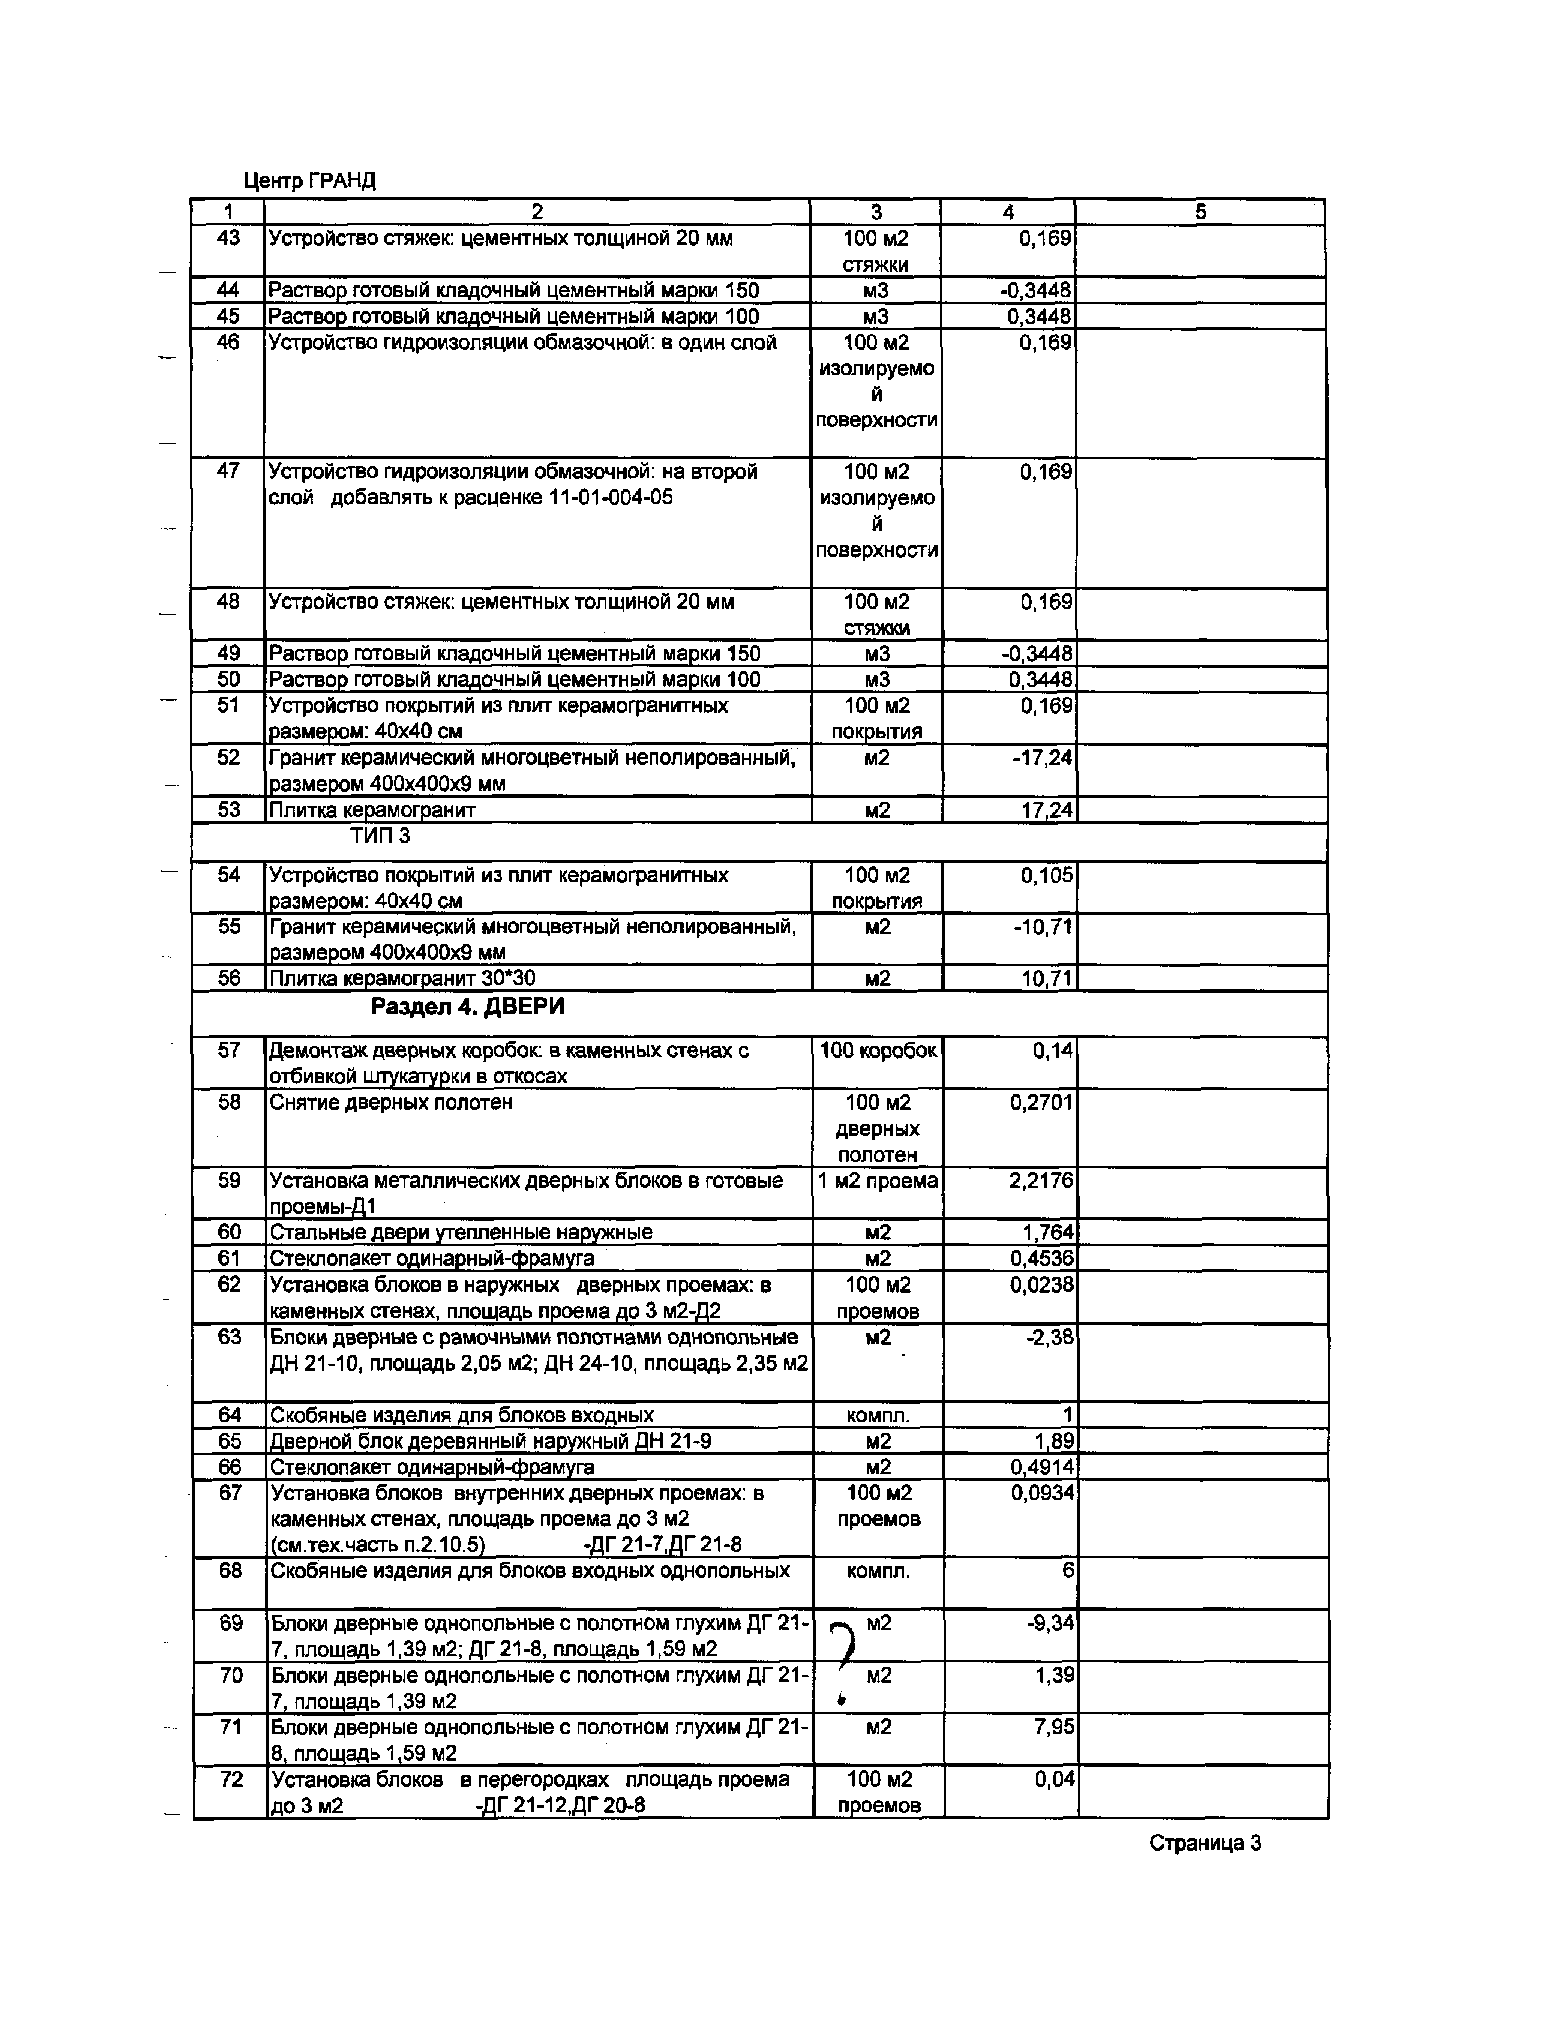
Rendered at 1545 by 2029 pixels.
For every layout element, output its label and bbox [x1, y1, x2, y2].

picture [150, 150, 1394, 1879]
